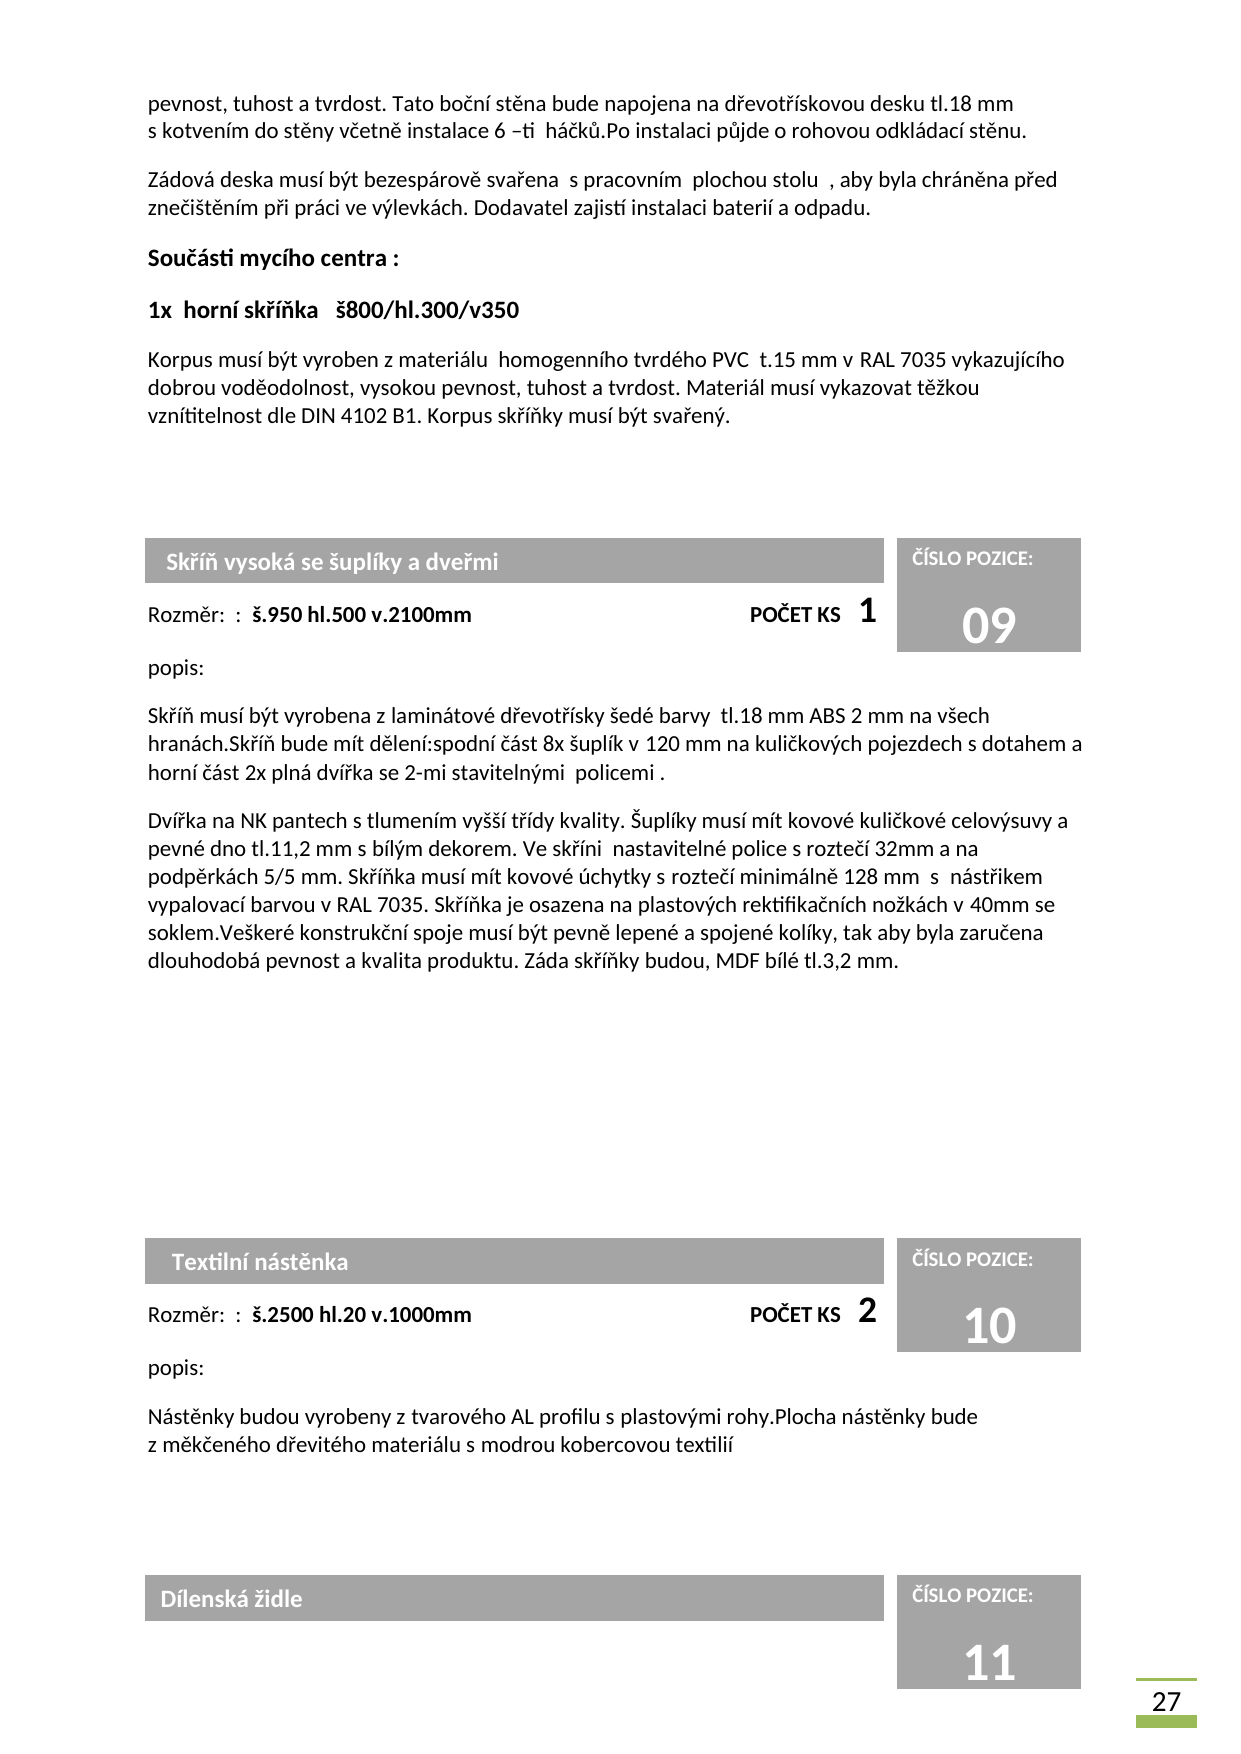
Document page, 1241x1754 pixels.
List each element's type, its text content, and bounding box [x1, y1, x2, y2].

text Součásti mycího centra : [148, 242, 1092, 273]
text 1x horní skříňka š800/hl.300/v350 [148, 294, 1092, 324]
text Zádová deska musí být bezespárově svařena s pracovním plochou stolu , aby byla chráněna před znečištěním při práci ve výlevkách. Dodavatel zajistí instalaci baterií a odpadu. [148, 166, 1092, 222]
text popis: [148, 653, 1092, 681]
text Skříň musí být vyrobena z laminátové dřevotřísky šedé barvy tl.18 mm ABS 2 mm na všech hranách.Skříň bude mít dělení:spodní část 8x šuplík v 120 mm na kuličkových pojezdech s dotahem a horní část 2x plná dvířka se 2-mi stavitelnými policemi . [148, 702, 1092, 786]
text Dvířka na NK pantech s tlumením vyšší třídy kvality. Šuplíky musí mít kovové kuličkové celovýsuvy a pevné dno tl.11,2 mm s bílým dekorem. Ve skříni nastavitelné police s roztečí 32mm a na podpěrkách 5/5 mm. Skříňka musí mít kovové úchytky s roztečí minimálně 128 mm s nástřikem vypalovací barvou v RAL 7035. Skříňka je osazena na plastových rektifikačních nožkách v 40mm se soklem.Veškeré konstrukční spoje musí být pevně lepené a spojené kolíky, tak aby byla zaručena dlouhodobá pevnost a kvalita produktu. Záda skříňky budou, MDF bílé tl.3,2 mm. [148, 806, 1092, 974]
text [148, 89, 1092, 145]
text Korpus musí být vyroben z materiálu homogenního tvrdého PVC t.15 mm v RAL 7035 vykazujícího dobrou voděodolnost, vysokou pevnost, tuhost a tvrdost. Materiál musí vykazovat těžkou vznítitelnost dle DIN 4102 B1. Korpus skříňky musí být svařený. [148, 345, 1092, 429]
text popis: [148, 1353, 1092, 1381]
text Rozměr: : š.2500 hl.20 v.1000mm POČET KS 2 [148, 1286, 897, 1332]
text Nástěnky budou vyrobeny z tvarového AL profilu s plastovými rohy.Plocha nástěnky bude z měkčeného dřevitého materiálu s modrou kobercovou textilií [148, 1402, 1092, 1458]
text Rozměr: : š.950 hl.500 v.2100mm POČET KS 1 [148, 586, 897, 632]
